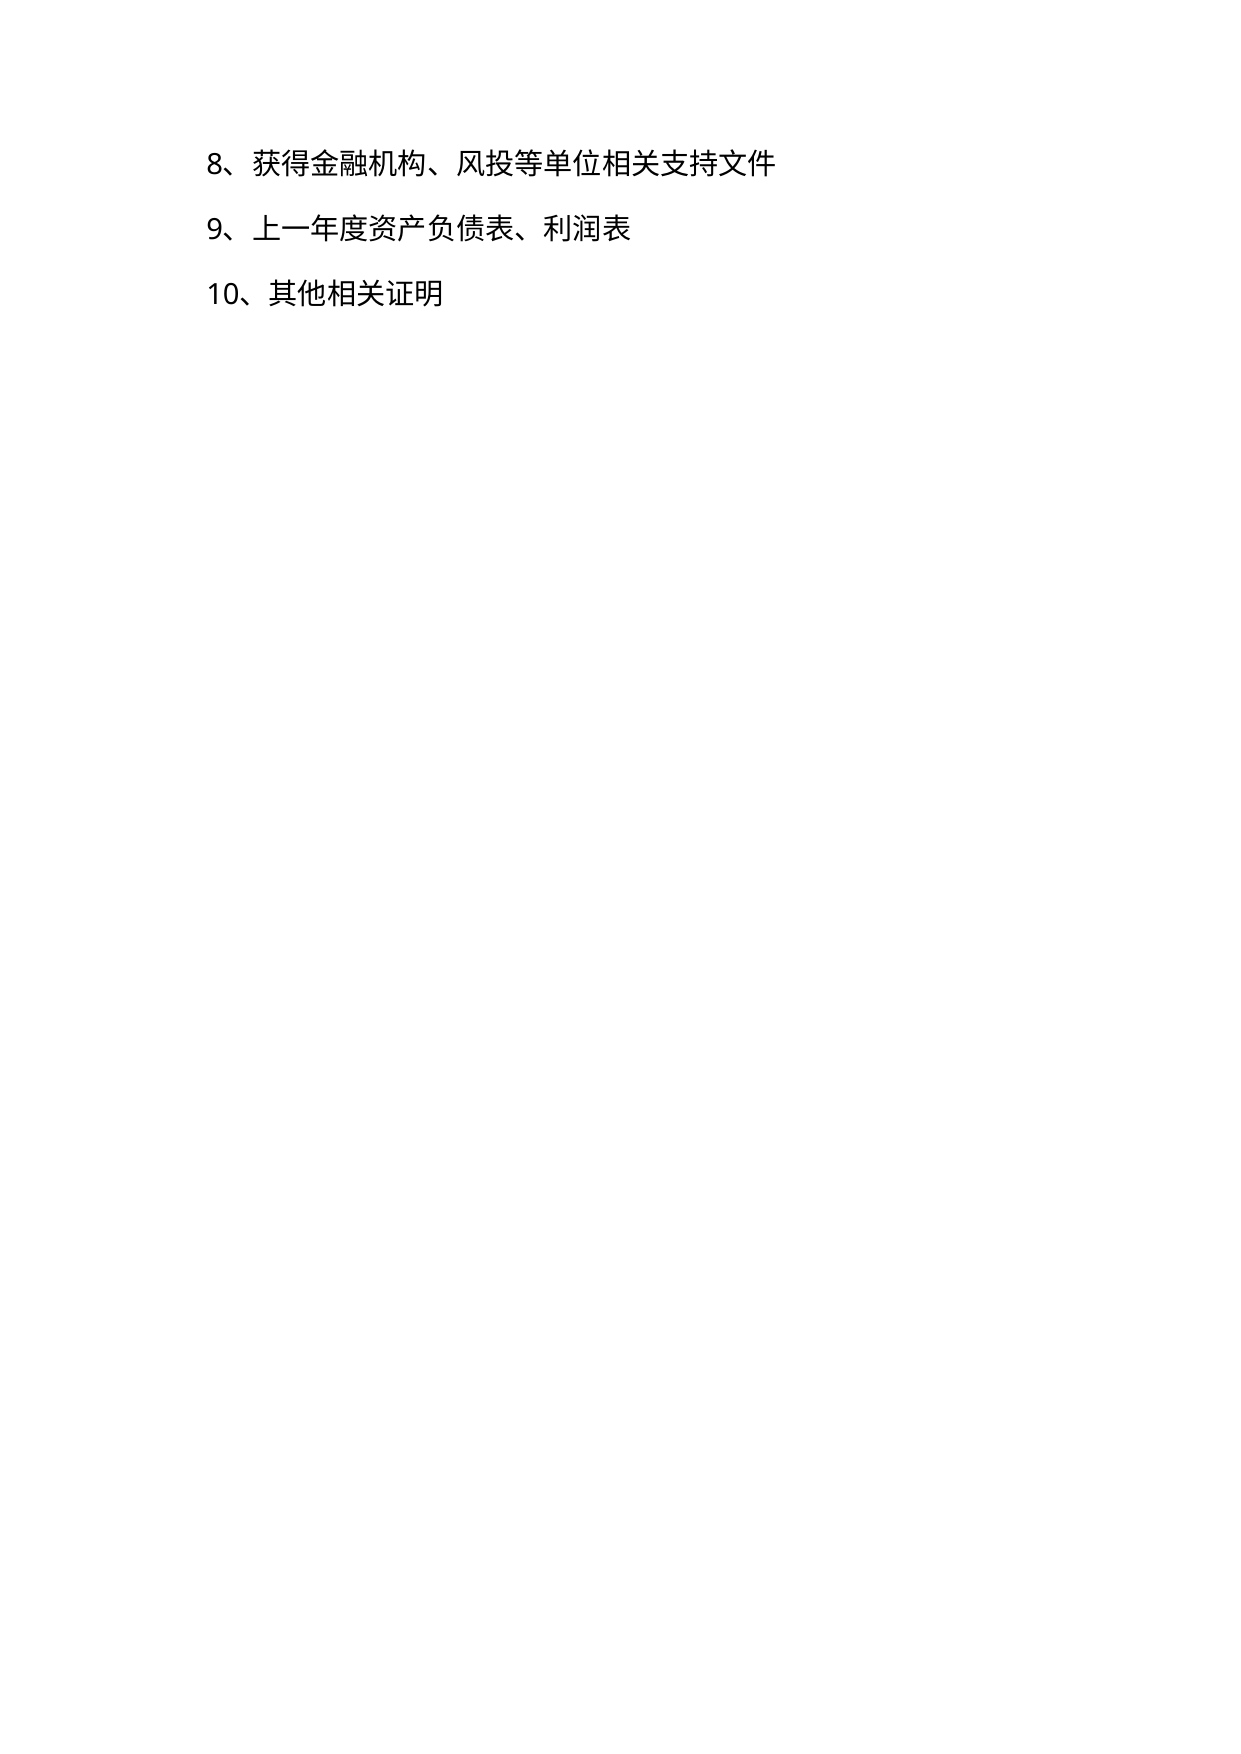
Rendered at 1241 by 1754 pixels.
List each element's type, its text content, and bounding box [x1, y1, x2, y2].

text 10、其他相关证明 [148, 259, 1092, 324]
text 9、上一年度资产负债表、利润表 [148, 194, 1092, 259]
text 8、获得金融机构、风投等单位相关支持文件 [148, 129, 1092, 194]
